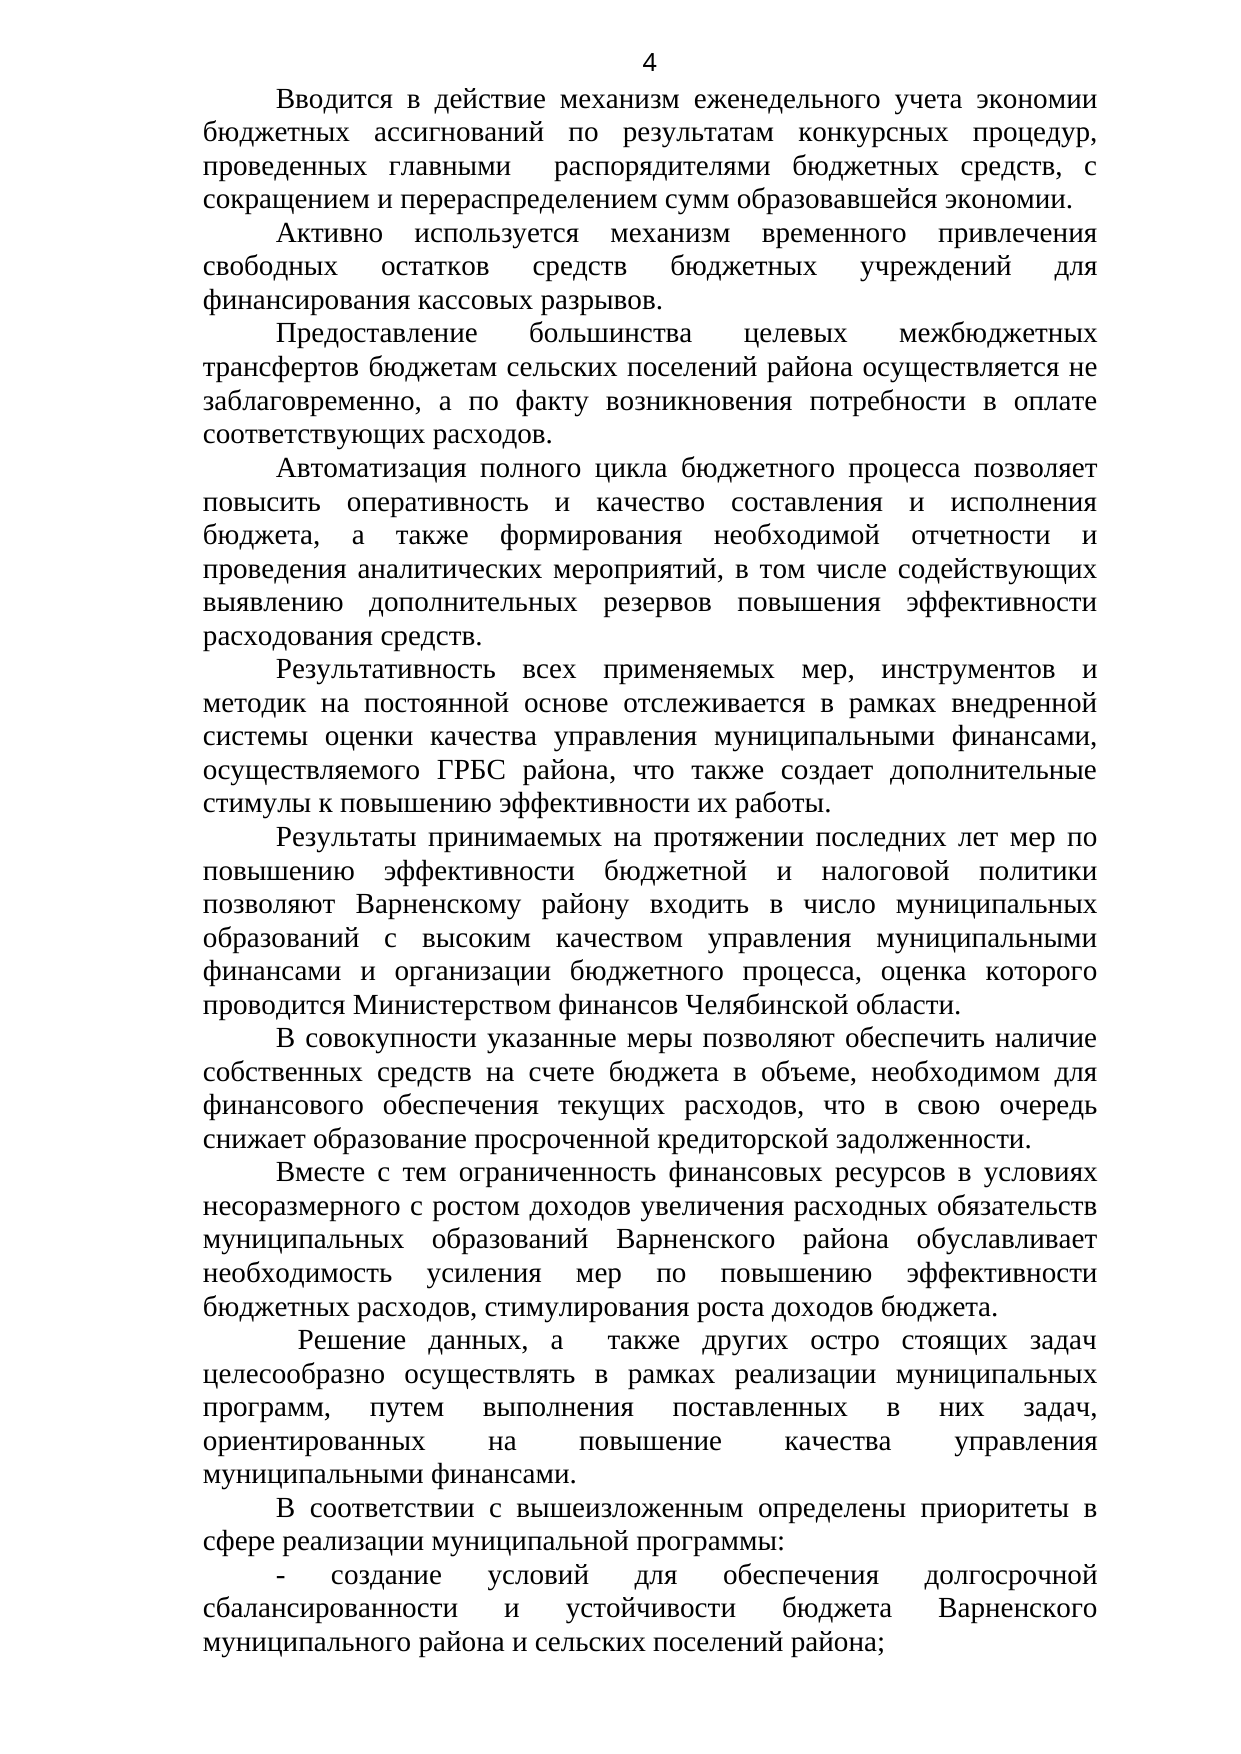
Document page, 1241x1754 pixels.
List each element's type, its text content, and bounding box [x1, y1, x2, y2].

text Вводится в действие механизм еженедельного учета экономии бюджетных ассигнований по результатам конкурсных процедур, проведенных главными распорядителями бюджетных средств, с сокращением и перераспределением сумм образовавшейся экономии. [203, 81, 1098, 215]
text Результаты принимаемых на протяжении последних лет мер по повышению эффективности бюджетной и налоговой политики позволяют Варненскому району входить в число муниципальных образований с высоким качеством управления муниципальными финансами и организации бюджетного процесса, оценка которого проводится Министерством финансов Челябинской области. [203, 819, 1098, 1020]
text В совокупности указанные меры позволяют обеспечить наличие собственных средств на счете бюджета в объеме, необходимом для финансового обеспечения текущих расходов, что в свою очередь снижает образование просроченной кредиторской задолженности. [203, 1020, 1098, 1154]
text В соответствии с вышеизложенным определены приоритеты в сфере реализации муниципальной программы: [203, 1490, 1098, 1557]
text Результативность всех применяемых мер, инструментов и методик на постоянной основе отслеживается в рамках внедренной системы оценки качества управления муниципальными финансами, осуществляемого ГРБС района, что также создает дополнительные стимулы к повышению эффективности их работы. [203, 651, 1098, 819]
text - создание условий для обеспечения долгосрочной сбалансированности и устойчивости бюджета Варненского муниципального района и сельских поселений района; [203, 1557, 1098, 1658]
text Активно используется механизм временного привлечения свободных остатков средств бюджетных учреждений для финансирования кассовых разрывов. [203, 215, 1098, 316]
text Решение данных, а также других остро стоящих задач целесообразно осуществлять в рамках реализации муниципальных программ, путем выполнения поставленных в них задач, ориентированных на повышение качества управления муниципальными финансами. [203, 1322, 1098, 1490]
text Вместе с тем ограниченность финансовых ресурсов в условиях несоразмерного с ростом доходов увеличения расходных обязательств муниципальных образований Варненского района обуславливает необходимость усиления мер по повышению эффективности бюджетных расходов, стимулирования роста доходов бюджета. [203, 1154, 1098, 1322]
text Предоставление большинства целевых межбюджетных трансфертов бюджетам сельских поселений района осуществляется не заблаговременно, а по факту возникновения потребности в оплате соответствующих расходов. [203, 316, 1098, 450]
text Автоматизация полного цикла бюджетного процесса позволяет повысить оперативность и качество составления и исполнения бюджета, а также формирования необходимой отчетности и проведения аналитических мероприятий, в том числе содействующих выявлению дополнительных резервов повышения эффективности расходования средств. [203, 450, 1098, 651]
